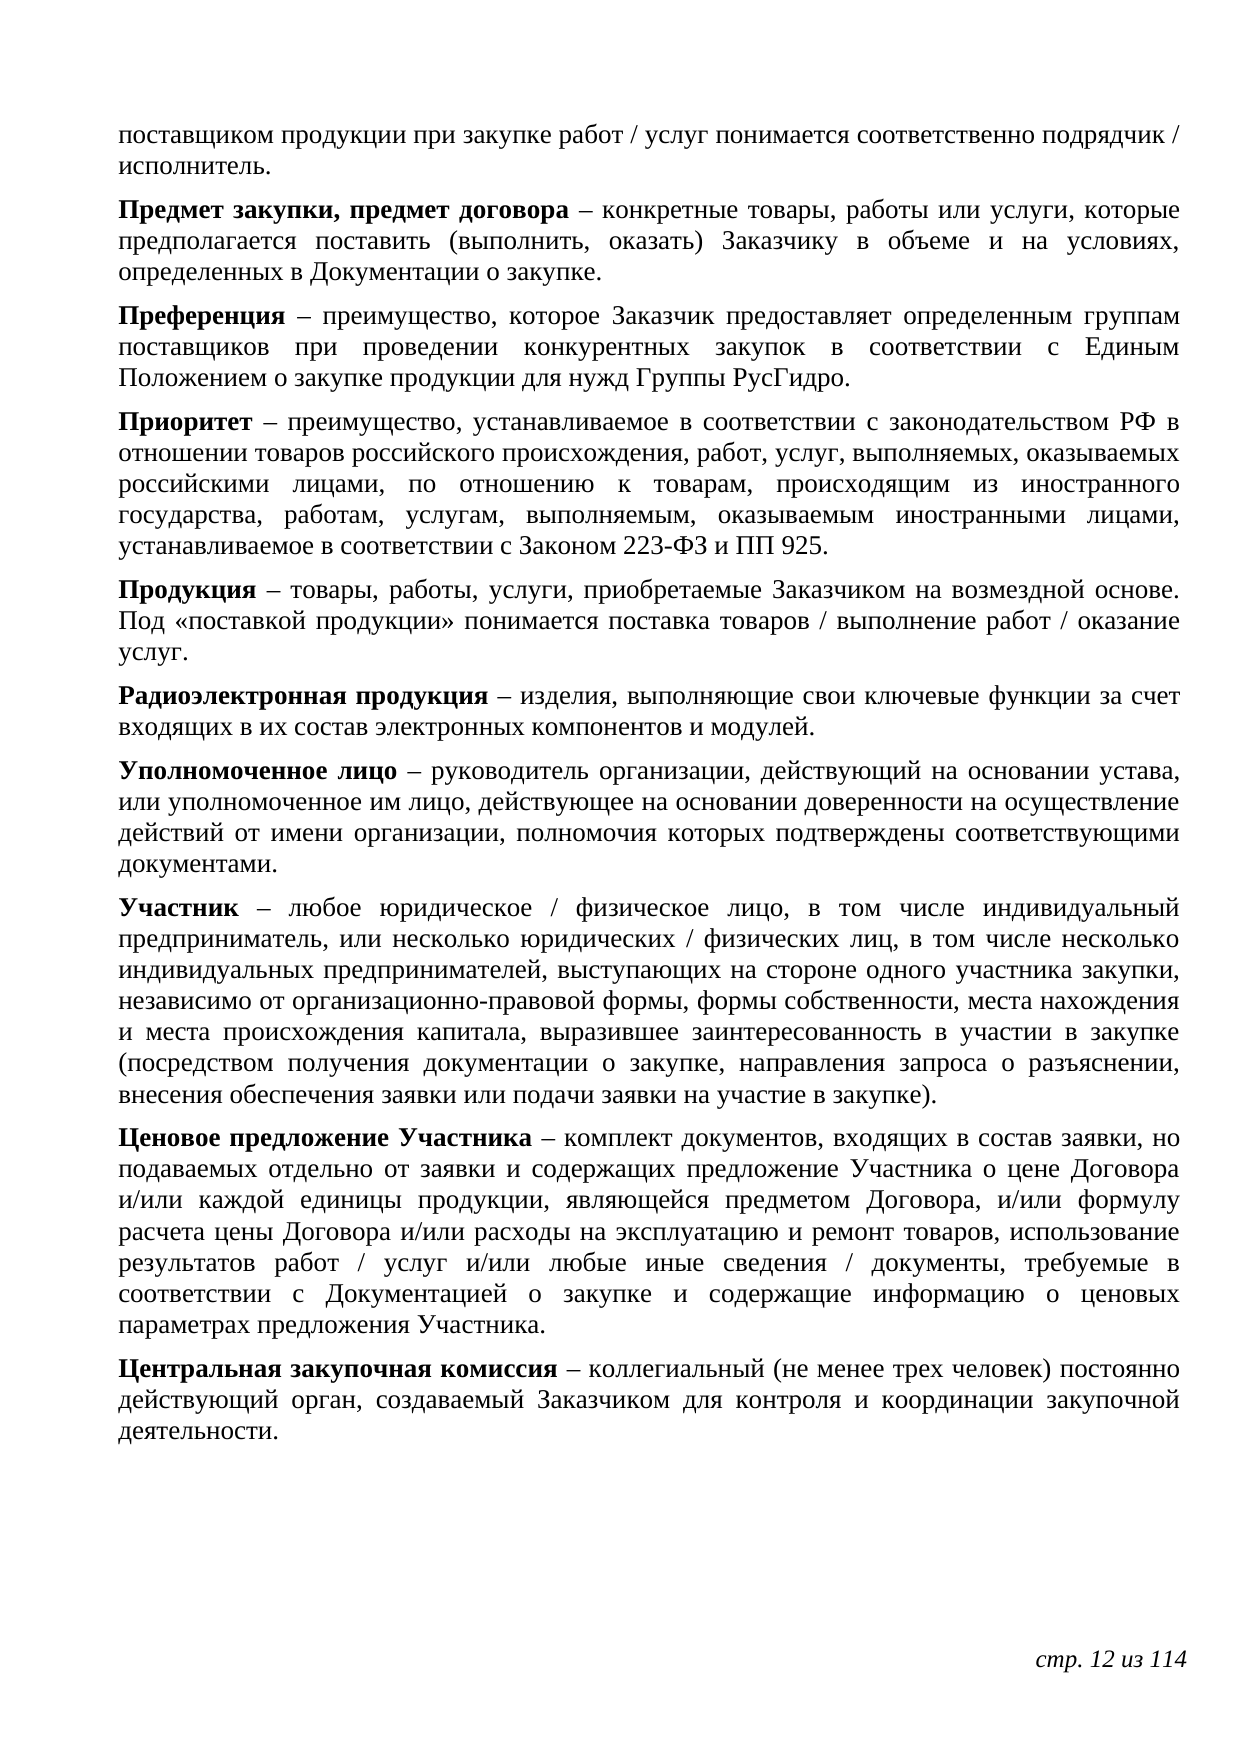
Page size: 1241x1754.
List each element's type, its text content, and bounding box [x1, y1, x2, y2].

text Преференция – преимущество, которое Заказчик предоставляет определенным группам поставщиков при проведении конкурентных закупок в соответствии с Единым Положением о закупке продукции для нужд Группы РусГидро. [118, 299, 1181, 392]
text Предмет закупки, предмет договора – конкретные товары, работы или услуги, которые предполагается поставить (выполнить, оказать) Заказчику в объеме и на условиях, определенных в Документации о закупке. [118, 193, 1181, 286]
text Ценовое предложение Участника – комплект документов, входящих в состав заявки, но подаваемых отдельно от заявки и содержащих предложение Участника о цене Договора и/или каждой единицы продукции, являющейся предметом Договора, и/или формулу расчета цены Договора и/или расходы на эксплуатацию и ремонт товаров, использование результатов работ / услуг и/или любые иные сведения / документы, требуемые в соответствии с Документацией о закупке и содержащие информацию о ценовых параметрах предложения Участника. [118, 1121, 1181, 1339]
text Радиоэлектронная продукция – изделия, выполняющие свои ключевые функции за счет входящих в их состав электронных компонентов и модулей. [118, 679, 1181, 741]
text Приоритет – преимущество, устанавливаемое в соответствии с законодательством РФ в отношении товаров российского происхождения, работ, услуг, выполняемых, оказываемых российскими лицами, по отношению к товарам, происходящим из иностранного государства, работам, услугам, выполняемым, оказываемым иностранными лицами, устанавливаемое в соответствии с Законом 223-ФЗ и ПП 925. [118, 405, 1181, 561]
text Центральная закупочная комиссия – коллегиальный (не менее трех человек) постоянно действующий орган, создаваемый Заказчиком для контроля и координации закупочной деятельности. [118, 1352, 1181, 1445]
text Участник – любое юридическое / физическое лицо, в том числе индивидуальный предприниматель, или несколько юридических / физических лиц, в том числе несколько индивидуальных предпринимателей, выступающих на стороне одного участника закупки, независимо от организационно-правовой формы, формы собственности, места нахождения и места происхождения капитала, выразившее заинтересованность в участии в закупке (посредством получения документации о закупке, направления запроса о разъяснении, внесения обеспечения заявки или подачи заявки на участие в закупке). [118, 891, 1181, 1109]
text Уполномоченное лицо – руководитель организации, действующий на основании устава, или уполномоченное им лицо, действующее на основании доверенности на осуществление действий от имени организации, полномочия которых подтверждены соответствующими документами. [118, 754, 1181, 878]
text Продукция – товары, работы, услуги, приобретаемые Заказчиком на возмездной основе. Под «поставкой продукции» понимается поставка товаров / выполнение работ / оказание услуг. [118, 573, 1181, 666]
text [118, 118, 1181, 180]
